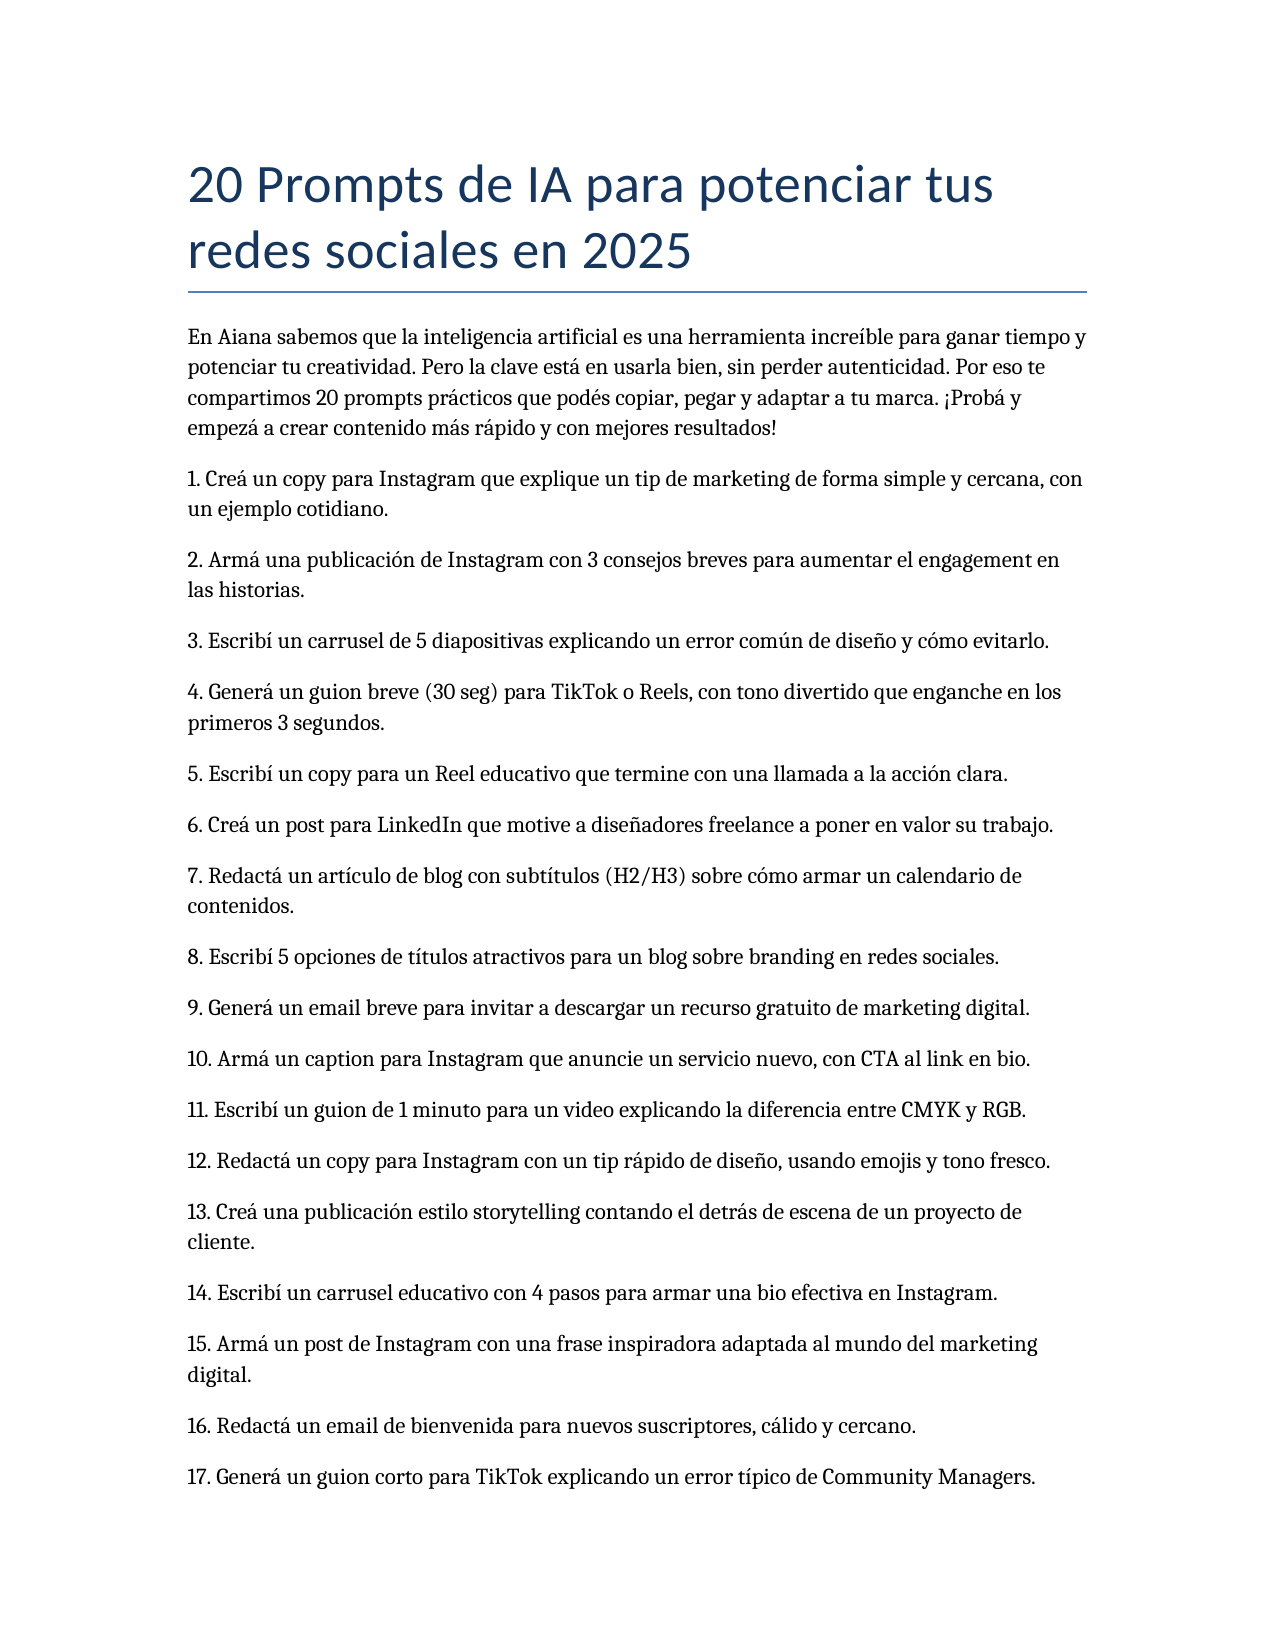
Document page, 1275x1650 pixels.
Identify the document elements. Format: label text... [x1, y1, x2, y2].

text En Aiana sabemos que la inteligencia artificial es una herramienta increíble para ganar tiempo y potenciar tu creatividad. Pero la clave está en usarla bien, sin perder autenticidad. Por eso te compartimos 20 prompts prácticos que podés copiar, pegar y adaptar a tu marca. ¡Probá y empezá a crear contenido más rápido y con mejores resultados! [187, 324, 1087, 441]
text 7. Redactá un artículo de blog con subtítulos (H2/H3) sobre cómo armar un calendario de contenidos. [187, 862, 1087, 919]
text 4. Generá un guion breve (30 seg) para TikTok o Reels, con tono divertido que enganche en los primeros 3 segundos. [187, 679, 1087, 736]
text 13. Creá una publicación estilo storytelling contando el detrás de escena de un proyecto de cliente. [187, 1199, 1087, 1256]
text 6. Creá un post para LinkedIn que motive a diseñadores freelance a poner en valor su trabajo. [187, 811, 1087, 838]
text 2. Armá una publicación de Instagram con 3 consejos breves para aumentar el engagement en las historias. [187, 547, 1087, 603]
text 16. Redactá un email de bienvenida para nuevos suscriptores, cálido y cercano. [187, 1412, 1087, 1439]
title 20 Prompts de IA para potenciar tus redes sociales en 2025 [187, 150, 1087, 293]
text 5. Escribí un copy para un Reel educativo que termine con una llamada a la acción clara. [187, 760, 1087, 787]
text 10. Armá un caption para Instagram que anuncie un servicio nuevo, con CTA al link en bio. [187, 1046, 1087, 1072]
text 3. Escribí un carrusel de 5 diapositivas explicando un error común de diseño y cómo evitarlo. [187, 628, 1087, 654]
text 17. Generá un guion corto para TikTok explicando un error típico de Community Managers. [187, 1463, 1087, 1490]
text 8. Escribí 5 opciones de títulos atractivos para un blog sobre branding en redes sociales. [187, 944, 1087, 970]
text 15. Armá un post de Instagram con una frase inspiradora adaptada al mundo del marketing digital. [187, 1331, 1087, 1388]
text 9. Generá un email breve para invitar a descargar un recurso gratuito de marketing digital. [187, 995, 1087, 1021]
text 14. Escribí un carrusel educativo con 4 pasos para armar una bio efectiva en Instagram. [187, 1280, 1087, 1307]
text 12. Redactá un copy para Instagram con un tip rápido de diseño, usando emojis y tono fresco. [187, 1148, 1087, 1174]
text 11. Escribí un guion de 1 minuto para un video explicando la diferencia entre CMYK y RGB. [187, 1097, 1087, 1123]
text 1. Creá un copy para Instagram que explique un tip de marketing de forma simple y cercana, con un ejemplo cotidiano. [187, 466, 1087, 522]
